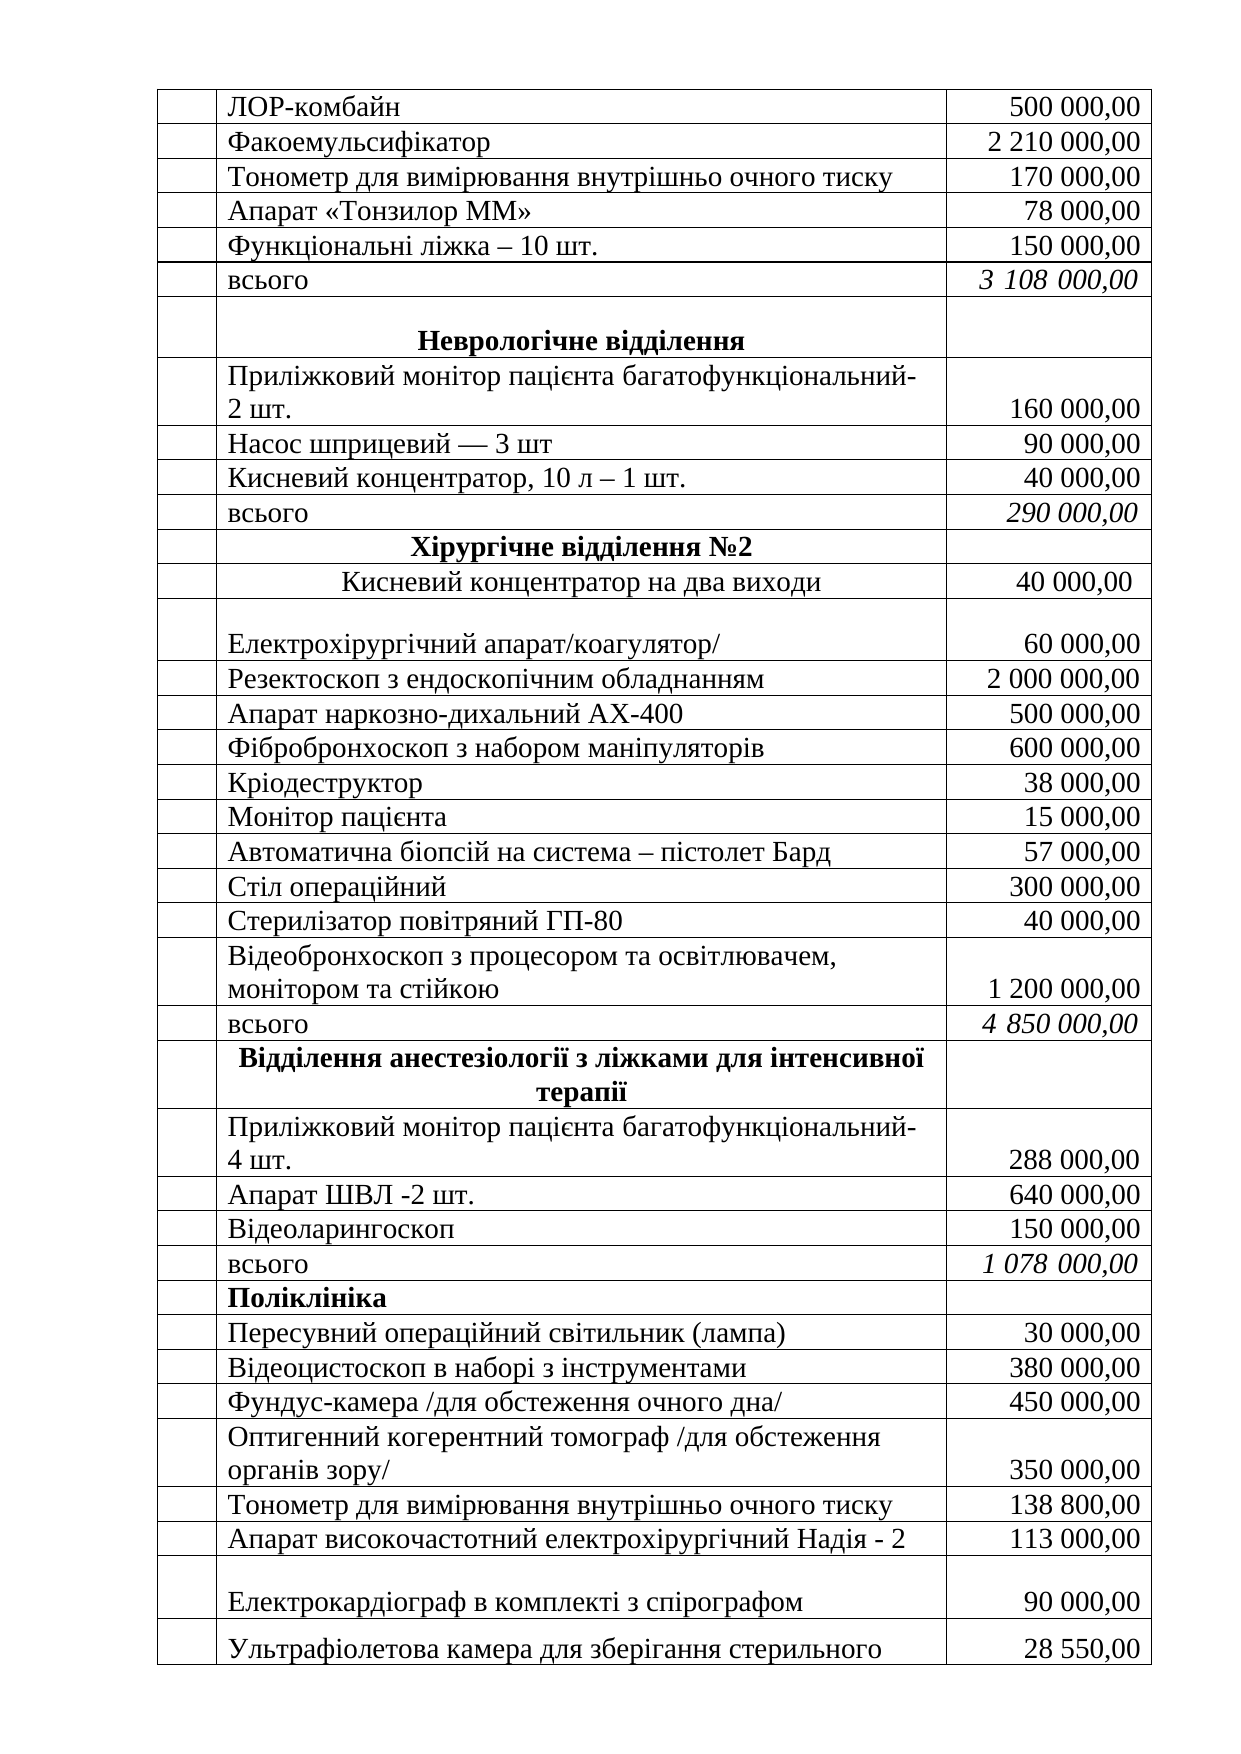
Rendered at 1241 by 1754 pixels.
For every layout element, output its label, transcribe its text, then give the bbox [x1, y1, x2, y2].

table_cell [158, 297, 216, 357]
table_cell всього [217, 263, 946, 296]
table_cell 500 000,00 [947, 696, 1151, 729]
table_cell [947, 1281, 1151, 1314]
table_cell [158, 765, 216, 798]
table_cell Оптигенний когерентний томограф /для обстеження органів зору/ [217, 1419, 946, 1486]
table_cell [158, 599, 216, 660]
table_cell [947, 297, 1151, 357]
table_cell 640 000,00 [947, 1177, 1151, 1210]
table_cell 290 000,00 [947, 495, 1151, 528]
table_cell Резектоскоп з ендоскопічним обладнанням [217, 661, 946, 695]
table_cell 170 000,00 [947, 159, 1151, 192]
table_cell 90 000,00 [947, 1556, 1151, 1618]
table_cell 40 000,00 [947, 564, 1151, 598]
table_cell Кисневий концентратор, 10 л – 1 шт. [217, 460, 946, 494]
table_cell Електрокардіограф в комплекті з спірографом [217, 1556, 946, 1618]
table_cell 450 000,00 [947, 1384, 1151, 1418]
table_cell Тонометр для вимірювання внутрішньо очного тиску [217, 1487, 946, 1521]
table_cell Кріодеструктор [217, 765, 946, 798]
table_cell 350 000,00 [947, 1419, 1151, 1486]
table_cell [158, 460, 216, 494]
table_cell [947, 1041, 1151, 1108]
table_cell Тонометр для вимірювання внутрішньо очного тиску [217, 159, 946, 192]
table_cell [158, 495, 216, 528]
table_cell Приліжковий монітор пацієнта багатофункціональний- 2 шт. [217, 358, 946, 425]
table_cell 288 000,00 [947, 1109, 1151, 1176]
table_cell 57 000,00 [947, 834, 1151, 868]
table_cell Хірургічне відділення №2 [217, 530, 946, 563]
table_cell 600 000,00 [947, 730, 1151, 764]
table_cell Монітор пацієнта [217, 800, 946, 833]
table_cell всього [217, 495, 946, 528]
table_cell Відділення анестезіології з ліжками для інтенсивної терапії [217, 1041, 946, 1108]
table_cell Відеоцистоскоп в наборі з інструментами [217, 1350, 946, 1383]
table_cell [158, 1041, 216, 1108]
table_cell [158, 730, 216, 764]
table_cell [158, 938, 216, 1005]
table_cell Фібробронхоскоп з набором маніпуляторів [217, 730, 946, 764]
table_cell ЛОР-комбайн [217, 90, 946, 123]
table_cell 28 550,00 [947, 1619, 1151, 1664]
table_cell 40 000,00 [947, 460, 1151, 494]
table_cell Відеобронхоскоп з процесором та освітлювачем, монітором та стійкою [217, 938, 946, 1005]
table_cell Функціональні ліжка – 10 шт. [217, 228, 946, 261]
table_cell 1 078 000,00 [947, 1246, 1151, 1279]
table_cell 38 000,00 [947, 765, 1151, 798]
table_cell Факоемульсифікатор [217, 124, 946, 158]
table_cell 40 000,00 [947, 903, 1151, 937]
table_cell всього [217, 1006, 946, 1039]
table_cell Відеоларингоскоп [217, 1211, 946, 1245]
table_cell [158, 903, 216, 937]
table_cell [158, 1522, 216, 1555]
table_cell Апарат високочастотний електрохірургічний Надія - 2 [217, 1522, 946, 1555]
table_cell [158, 263, 216, 296]
table_cell [947, 530, 1151, 563]
table_cell [158, 1211, 216, 1245]
table_cell Стіл операційний [217, 869, 946, 902]
table_cell Автоматична біопсій на система – пістолет Бард [217, 834, 946, 868]
table_cell [158, 358, 216, 425]
table_cell 30 000,00 [947, 1315, 1151, 1349]
table_cell Приліжковий монітор пацієнта багатофункціональний- 4 шт. [217, 1109, 946, 1176]
table_cell Апарат ШВЛ -2 шт. [217, 1177, 946, 1210]
table_cell [158, 661, 216, 695]
table_cell 3 108 000,00 [947, 263, 1151, 296]
table_cell Поліклініка [217, 1281, 946, 1314]
table_cell [158, 1619, 216, 1664]
table_cell 500 000,00 [947, 90, 1151, 123]
table_cell [158, 1315, 216, 1349]
table_cell 113 000,00 [947, 1522, 1151, 1555]
table_cell 1 200 000,00 [947, 938, 1151, 1005]
table_cell Неврологічне відділення [217, 297, 946, 357]
table_cell 2 000 000,00 [947, 661, 1151, 695]
table_cell 150 000,00 [947, 1211, 1151, 1245]
table_cell [158, 1281, 216, 1314]
table_cell Фундус-камера /для обстеження очного дна/ [217, 1384, 946, 1418]
table_cell [158, 696, 216, 729]
table_cell 90 000,00 [947, 426, 1151, 459]
table_cell 160 000,00 [947, 358, 1151, 425]
table_cell 15 000,00 [947, 800, 1151, 833]
table_cell [158, 426, 216, 459]
table_cell [158, 1246, 216, 1279]
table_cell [217, 1619, 946, 1664]
table_cell [158, 159, 216, 192]
table_cell 78 000,00 [947, 193, 1151, 227]
table_cell [158, 564, 216, 598]
table_cell Насос шприцевий — 3 шт [217, 426, 946, 459]
table_cell 380 000,00 [947, 1350, 1151, 1383]
table_cell Апарат «Тонзилор ММ» [217, 193, 946, 227]
table_cell [158, 869, 216, 902]
table_cell всього [217, 1246, 946, 1279]
table_cell [158, 193, 216, 227]
table_cell [158, 124, 216, 158]
table_cell 4 850 000,00 [947, 1006, 1151, 1039]
table_cell 138 800,00 [947, 1487, 1151, 1521]
table_cell [158, 1177, 216, 1210]
table_cell Кисневий концентратор на два виходи [217, 564, 946, 598]
table_cell [158, 530, 216, 563]
table_cell [158, 834, 216, 868]
table_cell Стерилізатор повітряний ГП-80 [217, 903, 946, 937]
table_cell [158, 1556, 216, 1618]
table_cell [158, 800, 216, 833]
table_cell 60 000,00 [947, 599, 1151, 660]
table_cell Пересувний операційний світильник (лампа) [217, 1315, 946, 1349]
table_cell Апарат наркозно-дихальний АХ-400 [217, 696, 946, 729]
table_cell [158, 1384, 216, 1418]
table_cell [158, 1109, 216, 1176]
table_cell [158, 90, 216, 123]
table_cell 150 000,00 [947, 228, 1151, 261]
table_cell [158, 1419, 216, 1486]
table_cell [158, 1350, 216, 1383]
table_cell Електрохірургічний апарат/коагулятор/ [217, 599, 946, 660]
table_cell [158, 1006, 216, 1039]
table_cell 2 210 000,00 [947, 124, 1151, 158]
table_cell [158, 228, 216, 261]
table_cell [158, 1487, 216, 1521]
table_cell 300 000,00 [947, 869, 1151, 902]
